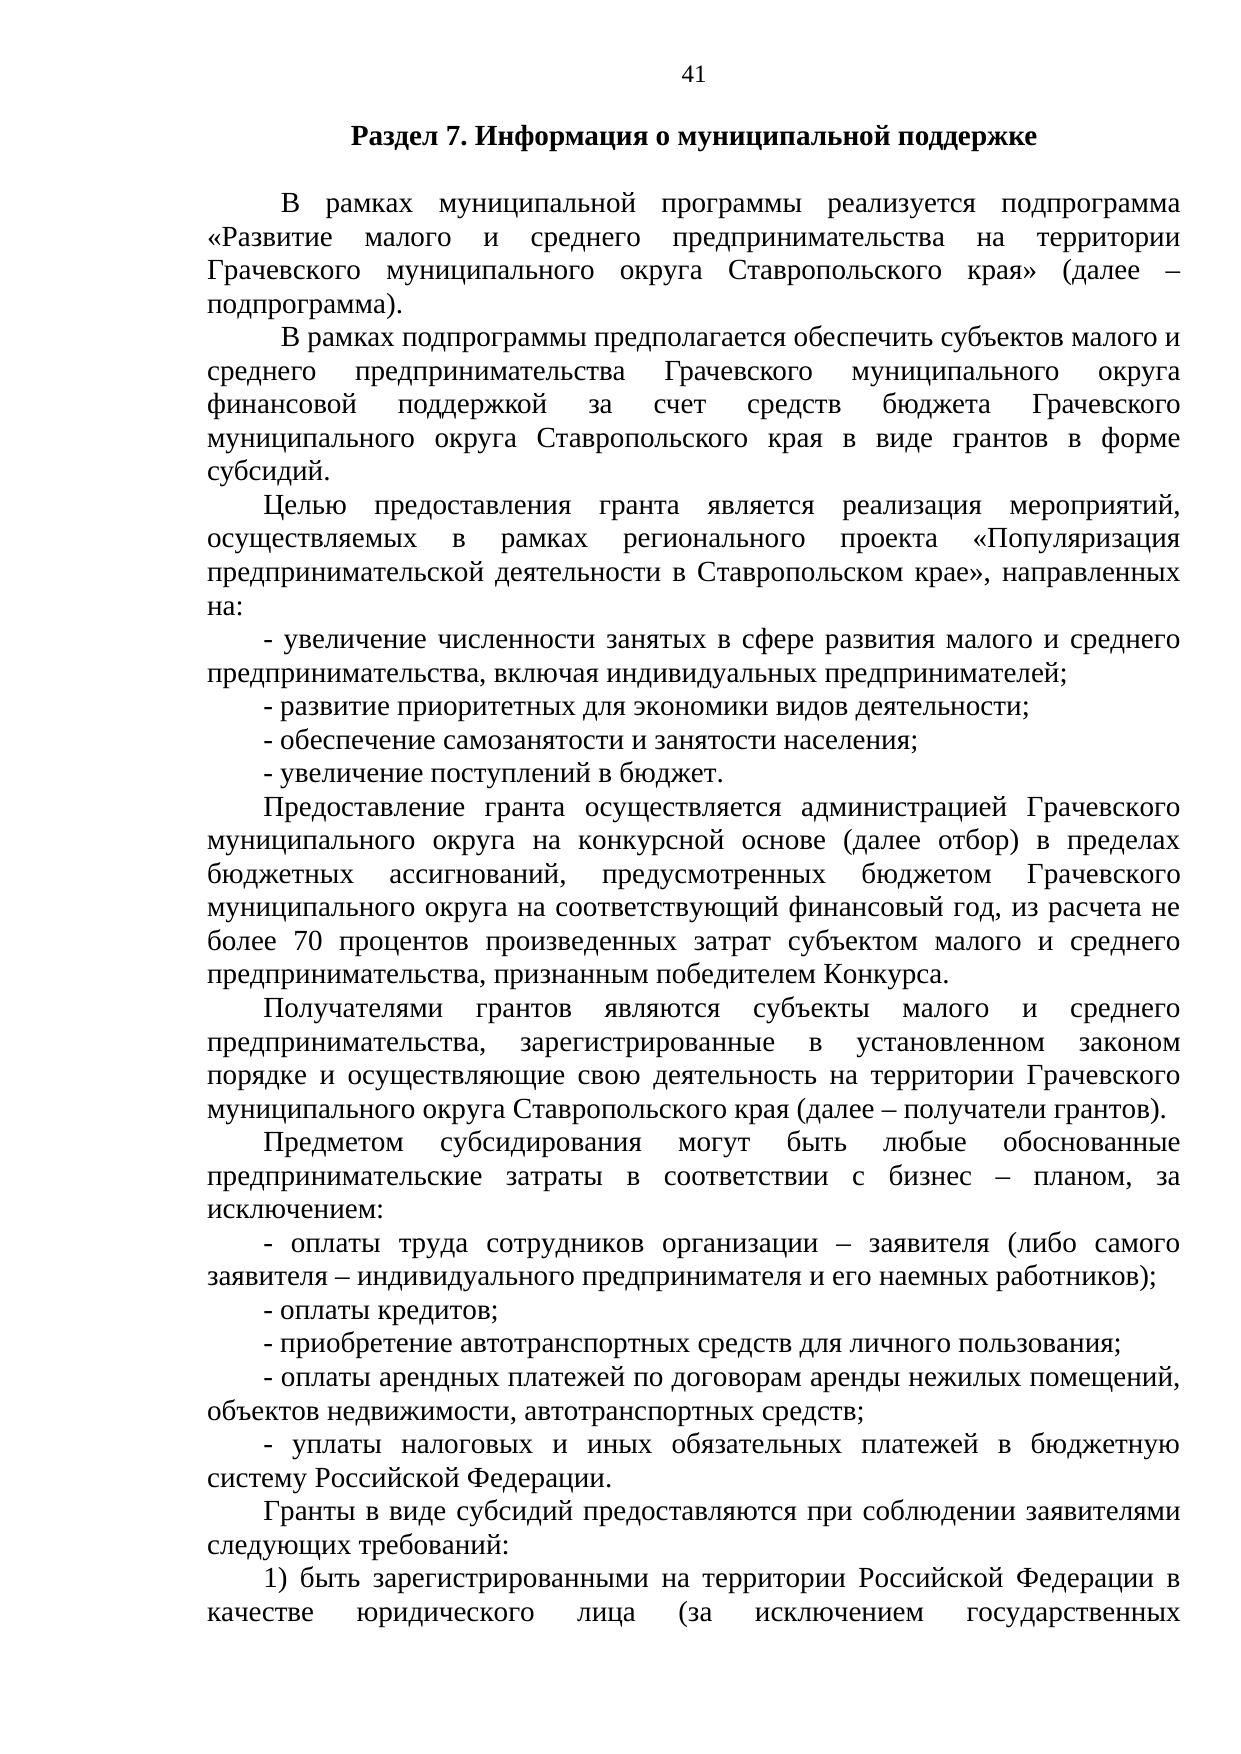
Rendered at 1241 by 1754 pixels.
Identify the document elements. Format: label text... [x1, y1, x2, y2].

text Предоставление гранта осуществляется администрацией Грачевского муниципального округа на конкурсной основе (далее отбор) в пределах бюджетных ассигнований, предусмотренных бюджетом Грачевского муниципального округа на соответствующий финансовый год, из расчета не более 70 процентов произведенных затрат субъектом малого и среднего предпринимательства, признанным победителем Конкурса. [207, 789, 1181, 990]
text - увеличение численности занятых в сфере развития малого и среднего предпринимательства, включая индивидуальных предпринимателей; [207, 621, 1181, 688]
text - обеспечение самозанятости и занятости населения; [207, 722, 1181, 755]
text - оплаты арендных платежей по договорам аренды нежилых помещений, объектов недвижимости, автотранспортных средств; [207, 1359, 1181, 1426]
text В рамках муниципальной программы реализуется подпрограмма «Развитие малого и среднего предпринимательства на территории Грачевского муниципального округа Ставропольского края» (далее –подпрограмма). [207, 185, 1181, 319]
text - увеличение поступлений в бюджет. [207, 755, 1181, 789]
text - оплаты кредитов; [207, 1292, 1181, 1326]
text В рамках подпрограммы предполагается обеспечить субъектов малого и среднего предпринимательства Грачевского муниципального округа финансовой поддержкой за счет средств бюджета Грачевского муниципального округа Ставропольского края в виде грантов в форме субсидий. [207, 319, 1181, 487]
text Раздел 7. Информация о муниципальной поддержке [207, 118, 1181, 152]
text - приобретение автотранспортных средств для личного пользования; [207, 1326, 1181, 1359]
text Целью предоставления гранта является реализация мероприятий, осуществляемых в рамках регионального проекта «Популяризация предпринимательской деятельности в Ставропольском крае», направленных на: [207, 487, 1181, 621]
text Гранты в виде субсидий предоставляются при соблюдении заявителями следующих требований: [207, 1493, 1181, 1560]
text - развитие приоритетных для экономики видов деятельности; [207, 688, 1181, 722]
text Получателями грантов являются субъекты малого и среднего предпринимательства, зарегистрированные в установленном законом порядке и осуществляющие свою деятельность на территории Грачевского муниципального округа Ставропольского края (далее – получатели грантов). [207, 990, 1181, 1124]
text Предметом субсидирования могут быть любые обоснованные предпринимательские затраты в соответствии с бизнес – планом, за исключением: [207, 1124, 1181, 1225]
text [207, 1560, 1181, 1627]
text - уплаты налоговых и иных обязательных платежей в бюджетную систему Российской Федерации. [207, 1426, 1181, 1493]
text - оплаты труда сотрудников организации – заявителя (либо самого заявителя – индивидуального предпринимателя и его наемных работников); [207, 1225, 1181, 1292]
